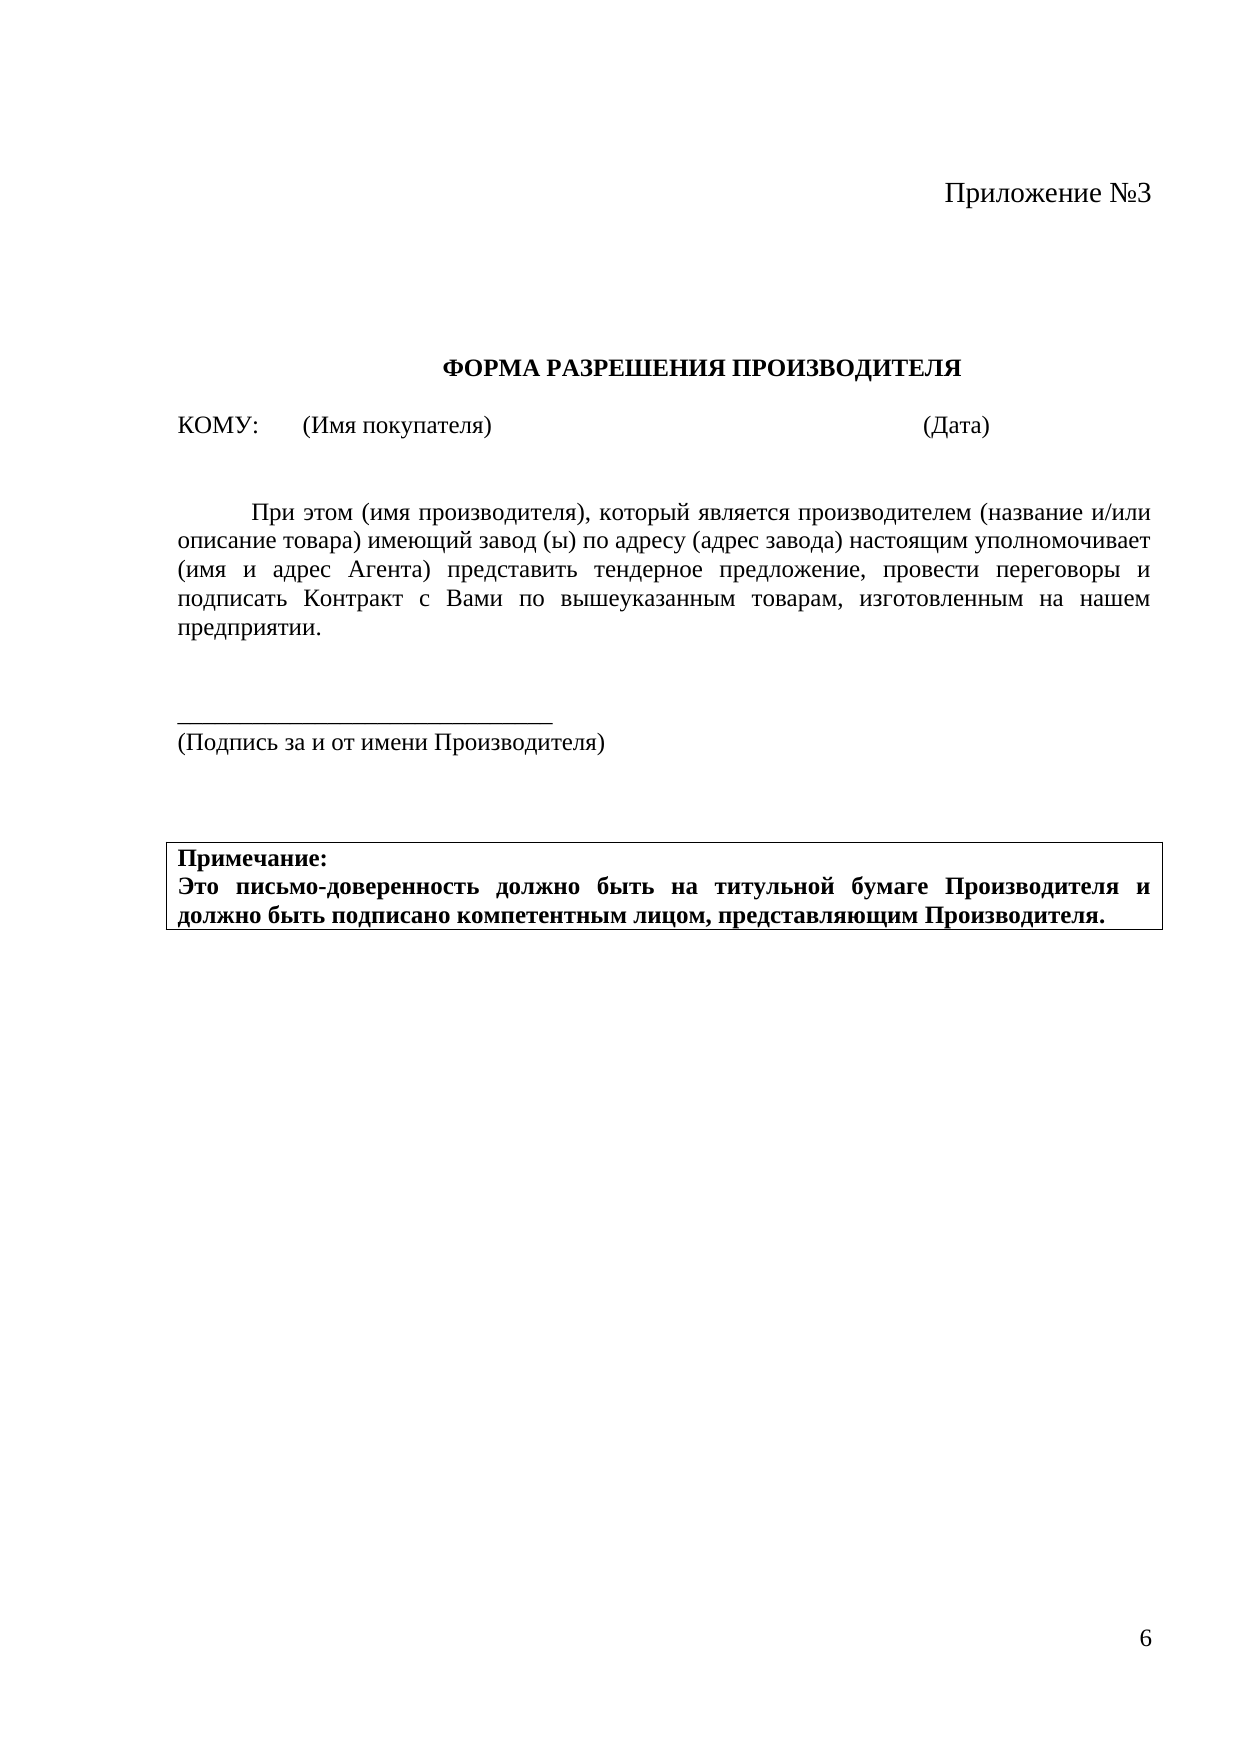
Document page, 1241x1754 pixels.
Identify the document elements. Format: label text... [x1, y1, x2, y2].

text При этом (имя производителя), который является производителем (название и/или описание товара) имеющий завод (ы) по адресу (адрес завода) настоящим уполномочивает (имя и адрес Агента) представить тендерное предложение, провести переговоры и подписать Контракт с Вами по вышеуказанным товарам, изготовленным на нашем предприятии. [177, 497, 1152, 640]
text (Подпись за и от имени Производителя) [177, 727, 1152, 755]
text Приложение №3 [177, 176, 1152, 209]
text ______________________________ [177, 698, 1152, 727]
text КОМУ: (Имя покупателя) (Дата) [177, 410, 1152, 439]
text ФОРМА РАЗРЕШЕНИЯ ПРОИЗВОДИТЕЛЯ [177, 353, 1152, 382]
table_header Примечание: Это письмо-доверенность должно быть на титульной бумаге Производителя и должно быть подписано компетентным лицом, представляющим Производителя. [167, 843, 1162, 929]
